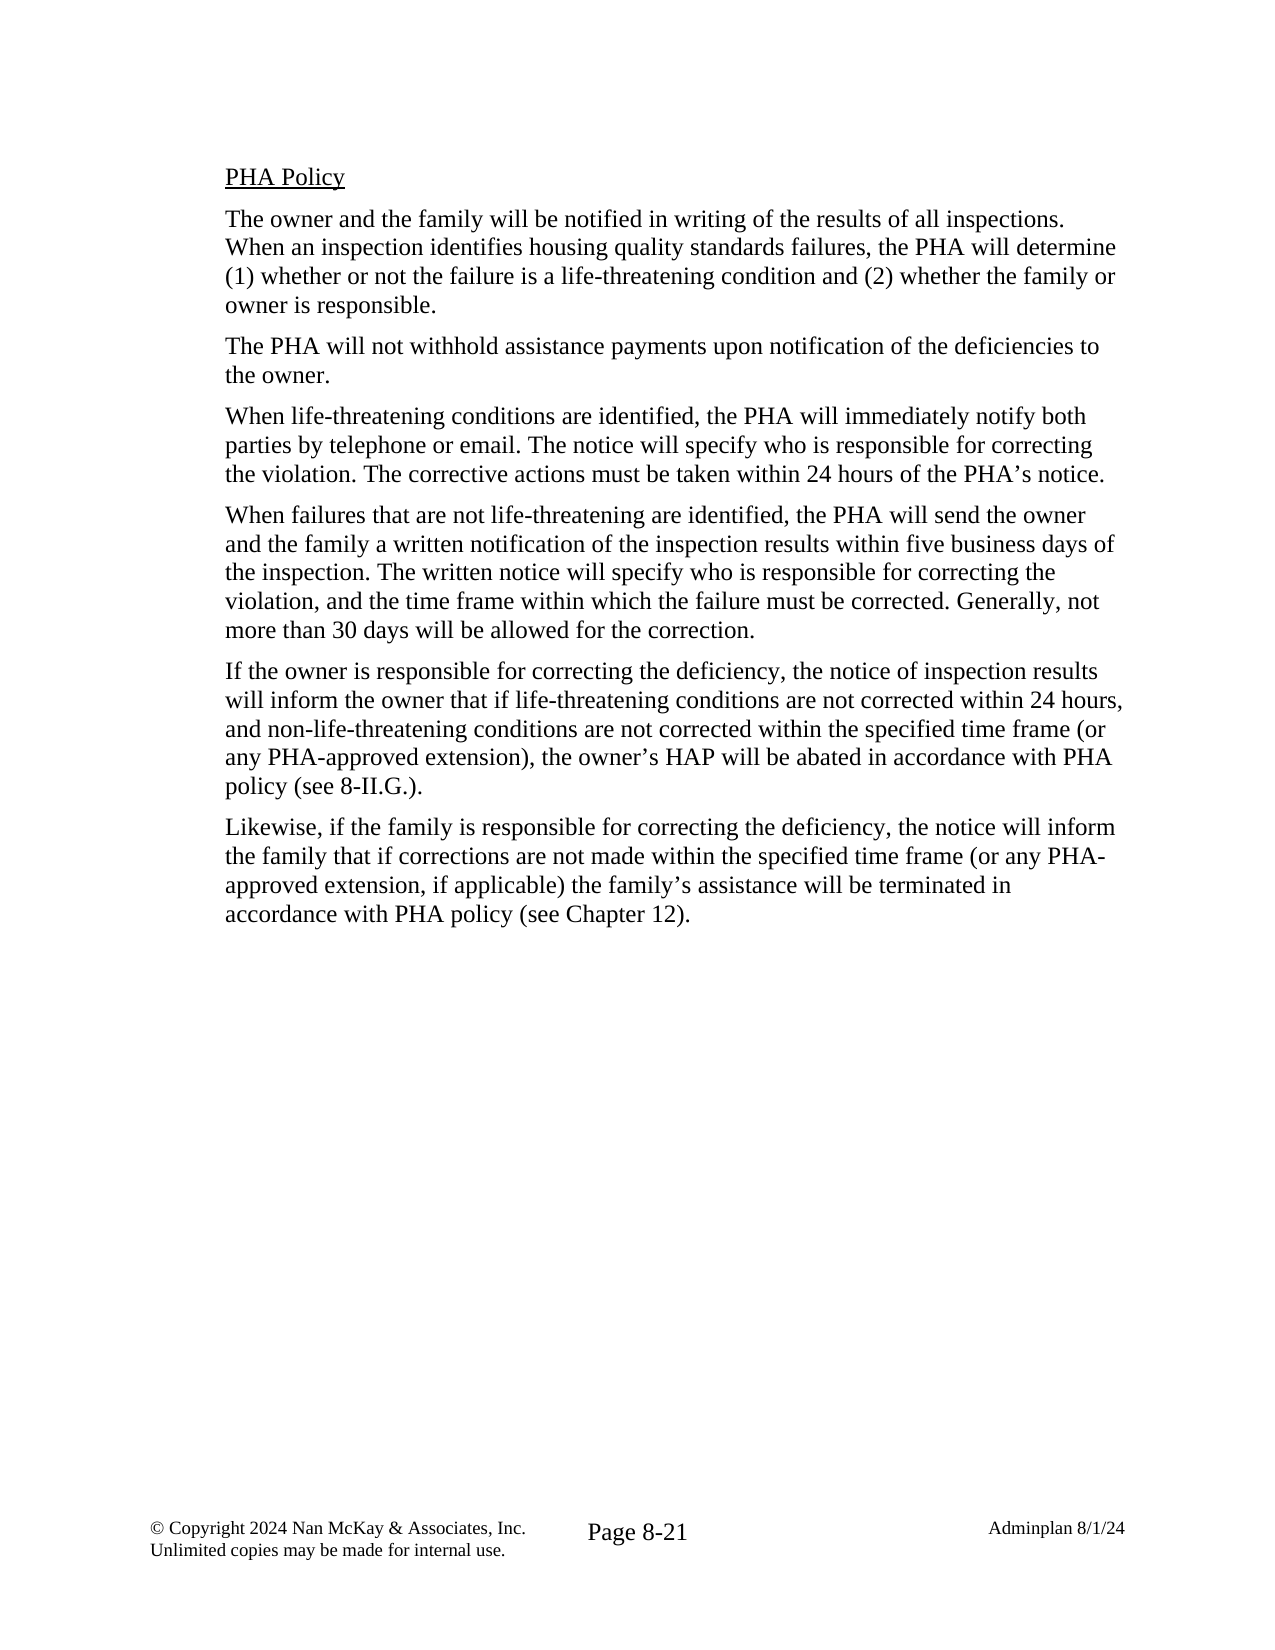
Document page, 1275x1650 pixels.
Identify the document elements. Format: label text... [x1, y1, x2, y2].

text The owner and the family will be notified in writing of the results of all inspections. When an inspection identifies housing quality standards failures, the PHA will determine (1) whether or not the failure is a life-threatening condition and (2) whether the family or owner is responsible. [225, 204, 1125, 319]
text The PHA will not withhold assistance payments upon notification of the deficiencies to the owner. [225, 331, 1125, 389]
text PHA Policy [225, 162, 1125, 191]
text If the owner is responsible for correcting the deficiency, the notice of inspection results will inform the owner that if life-threatening conditions are not corrected within 24 hours, and non-life-threatening conditions are not corrected within the specified time frame (or any PHA-approved extension), the owner’s HAP will be abated in accordance with PHA policy (see 8-II.G.). [225, 656, 1125, 800]
text When life-threatening conditions are identified, the PHA will immediately notify both parties by telephone or email. The notice will specify who is responsible for correcting the violation. The corrective actions must be taken within 24 hours of the PHA’s notice. [225, 401, 1125, 487]
text When failures that are not life-threatening are identified, the PHA will send the owner and the family a written notification of the inspection results within five business days of the inspection. The written notice will specify who is responsible for correcting the violation, and the time frame within which the failure must be corrected. Generally, not more than 30 days will be allowed for the correction. [225, 500, 1125, 644]
text Likewise, if the family is responsible for correcting the deficiency, the notice will inform the family that if corrections are not made within the specified time frame (or any PHA-approved extension, if applicable) the family’s assistance will be terminated in accordance with PHA policy (see Chapter 12). [225, 812, 1125, 927]
